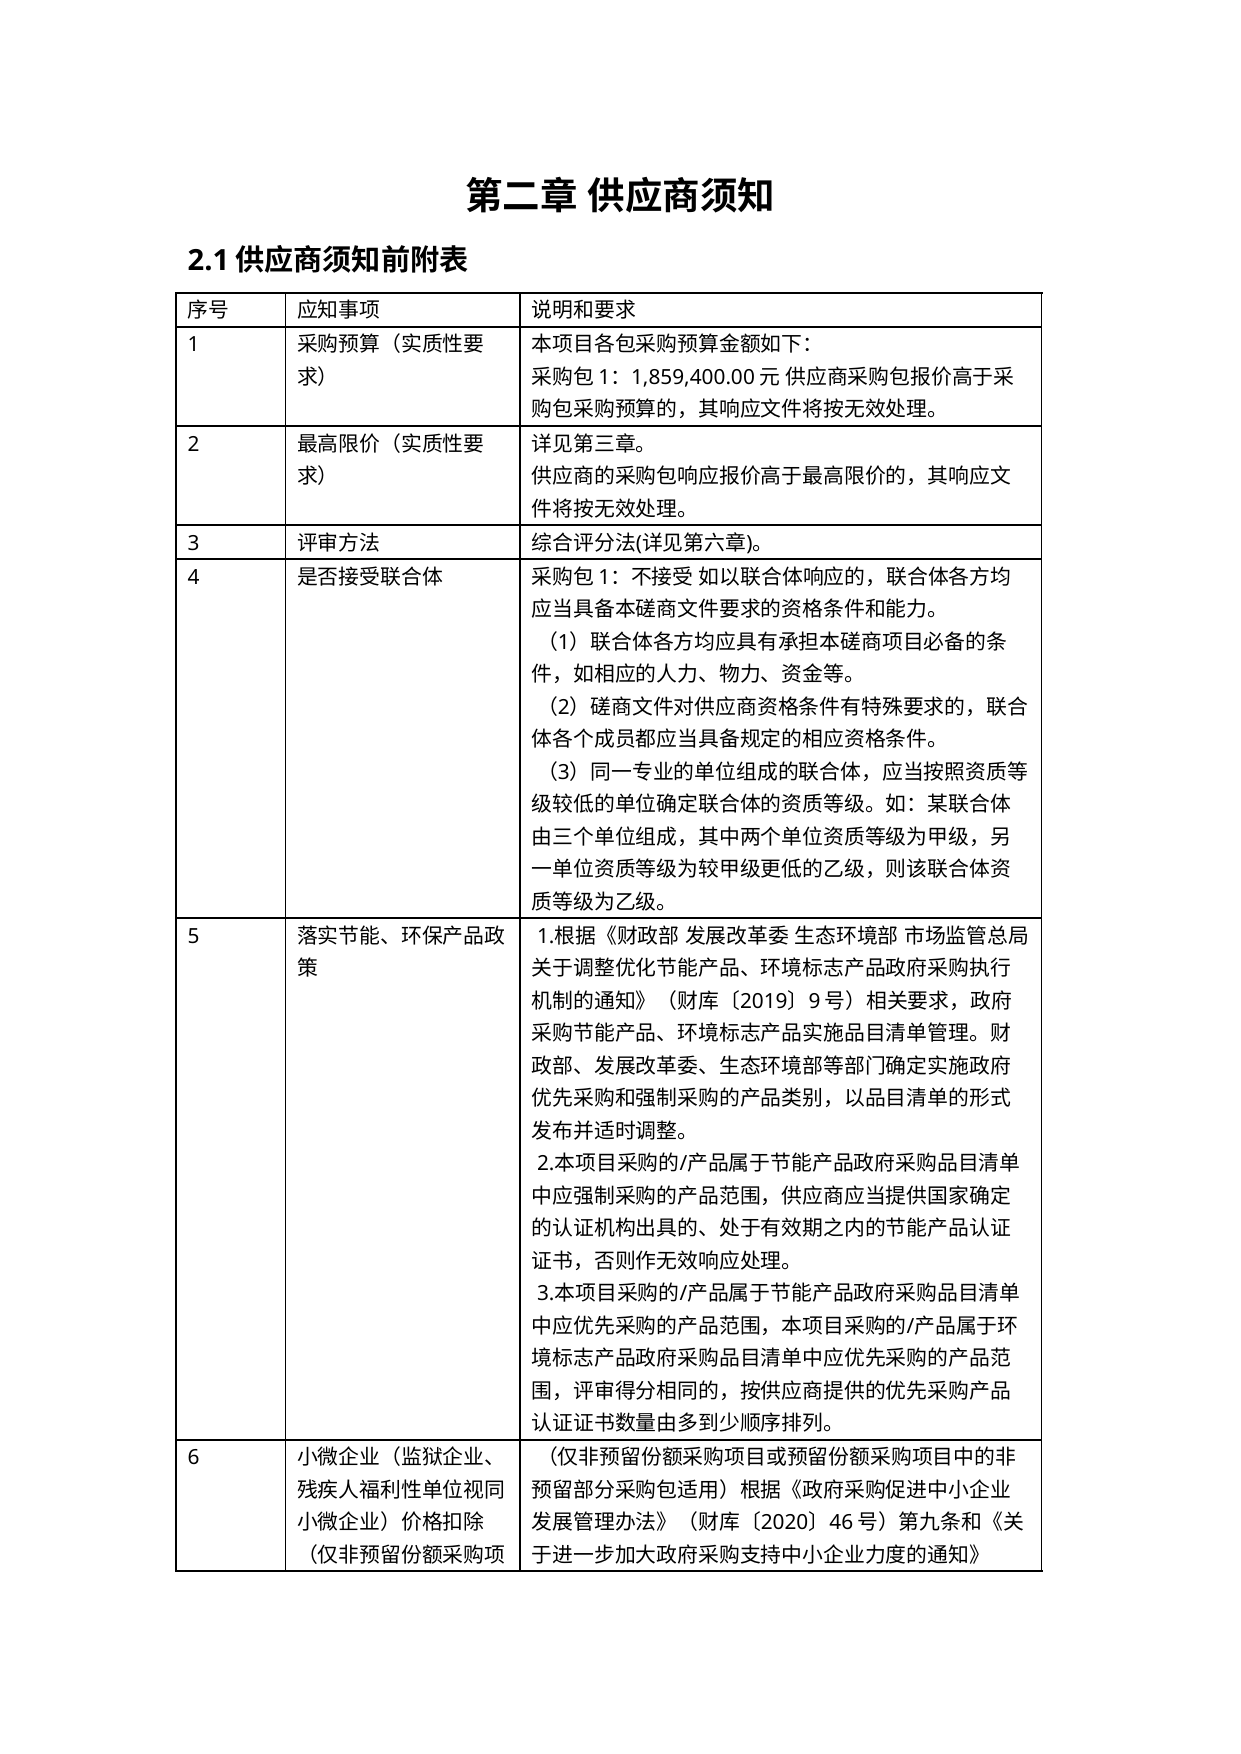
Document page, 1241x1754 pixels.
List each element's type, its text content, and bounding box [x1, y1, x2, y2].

table_cell 是否接受联合体 [286, 560, 519, 917]
text 第二章 供应商须知 [187, 162, 1053, 227]
table_cell 详见第三章。 供应商的采购包响应报价高于最高限价的，其响应文件将按无效处理。 [521, 427, 1041, 524]
table_header 说明和要求 [521, 294, 1041, 326]
table_header 序号 [177, 294, 285, 326]
table_cell 3 [177, 526, 285, 558]
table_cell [521, 1441, 1041, 1570]
table_cell 评审方法 [286, 526, 519, 558]
table_cell 5 [177, 919, 285, 1439]
table_header 应知事项 [286, 294, 519, 326]
text 2.1供应商须知前附表 [187, 227, 1053, 292]
table_cell 本项目各包采购预算金额如下： 采购包1：1,859,400.00元 供应商采购包报价高于采购包采购预算的，其响应文件将按无效处理。 [521, 328, 1041, 425]
table_cell 2 [177, 427, 285, 524]
table_cell 采购预算（实质性要求） [286, 328, 519, 425]
table_cell 最高限价（实质性要求） [286, 427, 519, 524]
table_cell 采购包1：不接受 如以联合体响应的，联合体各方均应当具备本磋商文件要求的资格条件和能力。 （1）联合体各方均应具有承担本磋商项目必备的条件，如相应的人力、物力、资金等。 （2）磋商文件对供应商资格条件有特殊要求的，联合体各个成员都应当具备规定的相应资格条件。 （3）同一专业的单位组成的联合体，应当按照资质等级较低的单位确定联合体的资质等级。如：某联合体由三个单位组成，其中两个单位资质等级为甲级，另一单位资质等级为较甲级更低的乙级，则该联合体资质等级为乙级。 [521, 560, 1041, 917]
table_cell 综合评分法(详见第六章)。 [521, 526, 1041, 558]
table_cell 落实节能、环保产品政策 [286, 919, 519, 1439]
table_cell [286, 1441, 519, 1570]
table_cell 1.根据《财政部 发展改革委 生态环境部 市场监管总局关于调整优化节能产品、环境标志产品政府采购执行机制的通知》（财库〔2019〕9号）相关要求，政府采购节能产品、环境标志产品实施品目清单管理。财政部、发展改革委、生态环境部等部门确定实施政府优先采购和强制采购的产品类别，以品目清单的形式发布并适时调整。 2.本项目采购的/产品属于节能产品政府采购品目清单中应强制采购的产品范围，供应商应当提供国家确定的认证机构出具的、处于有效期之内的节能产品认证证书，否则作无效响应处理。 3.本项目采购的/产品属于节能产品政府采购品目清单中应优先采购的产品范围，本项目采购的/产品属于环境标志产品政府采购品目清单中应优先采购的产品范围，评审得分相同的，按供应商提供的优先采购产品认证证书数量由多到少顺序排列。 [521, 919, 1041, 1439]
table_cell 6 [177, 1441, 285, 1570]
table_cell 4 [177, 560, 285, 917]
table_cell 1 [177, 328, 285, 425]
